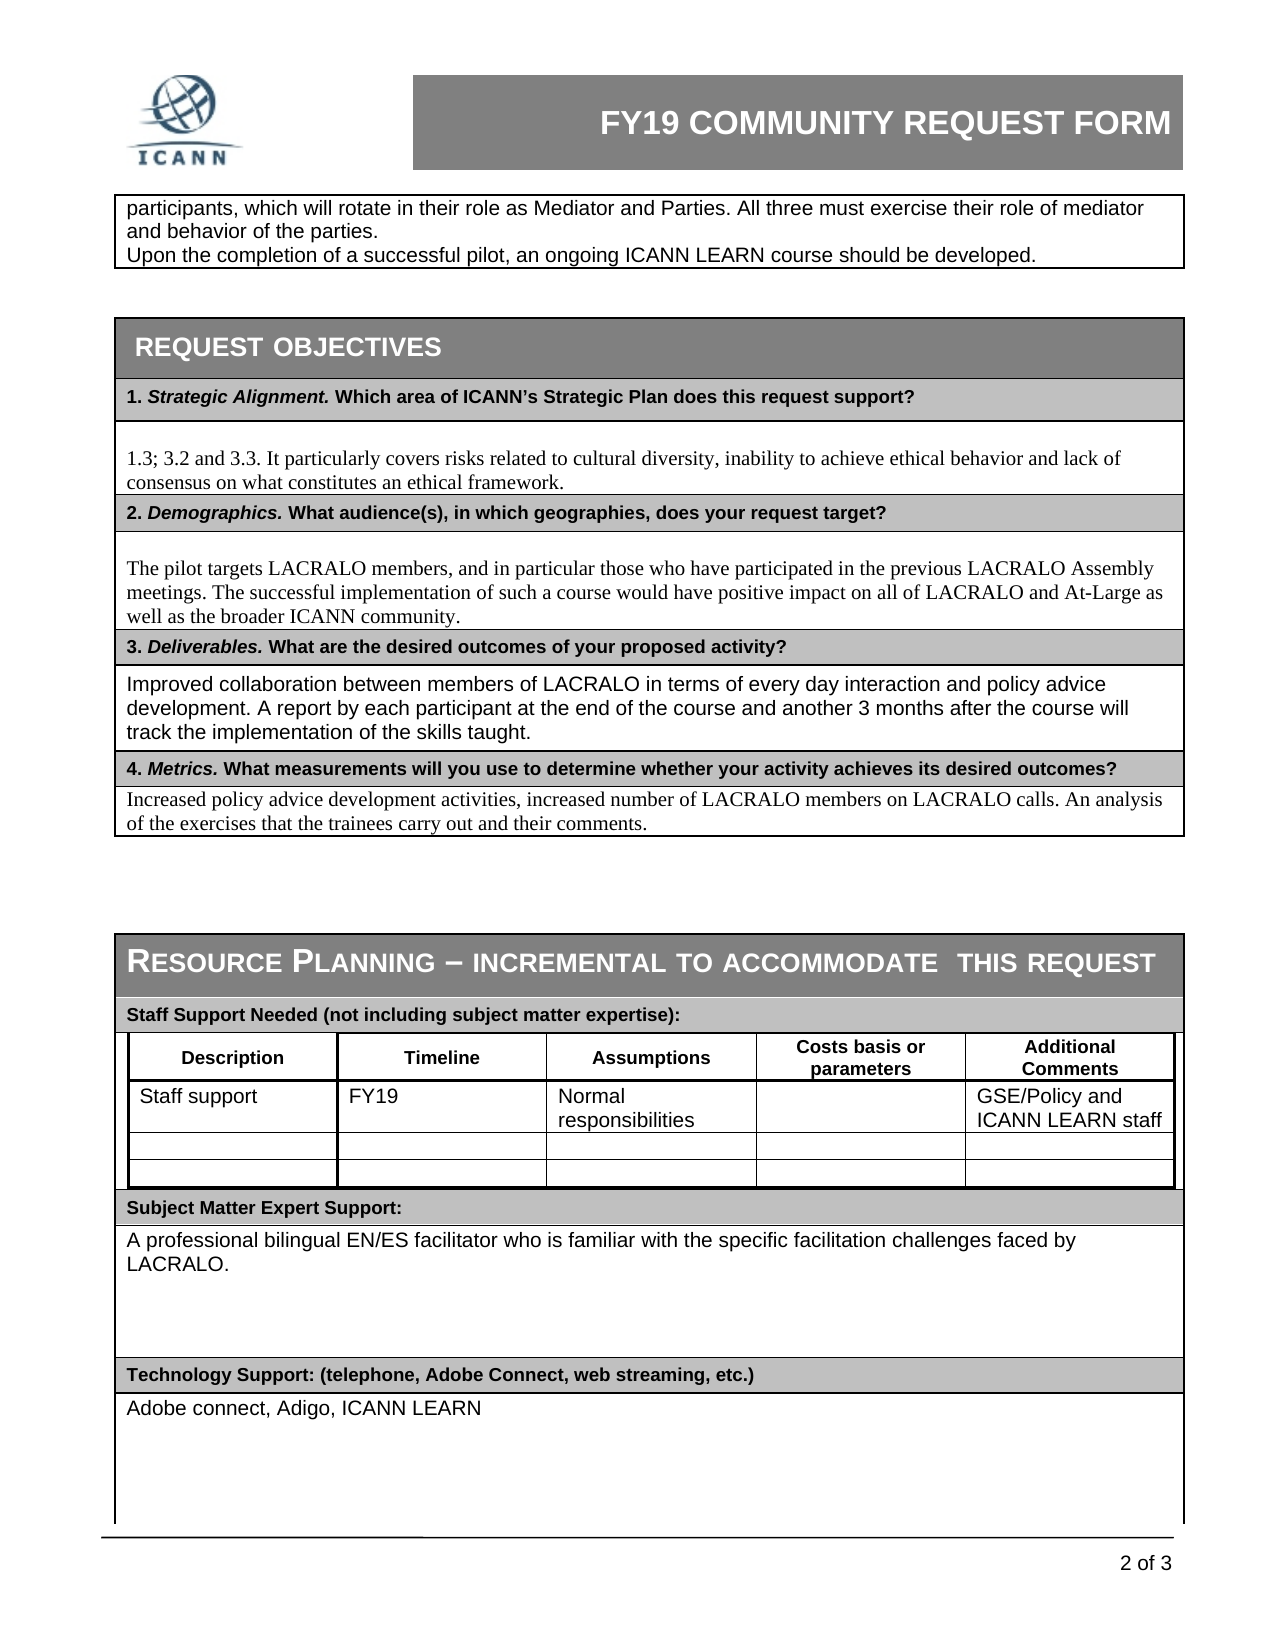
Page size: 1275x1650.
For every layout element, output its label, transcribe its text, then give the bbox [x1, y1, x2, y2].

table_cell 2. Demographics. What audience(s), in which geographies, does your request target? [116, 495, 1183, 531]
table_cell [339, 1133, 546, 1159]
table_cell 1.3; 3.2 and 3.3. It particularly covers risks related to cultural diversity, inability to achieve ethical behavior and lack of consensus on what constitutes an ethical framework. [116, 422, 1183, 494]
table_cell [547, 1034, 756, 1079]
table_cell Subject Matter Expert Support: [116, 1190, 1183, 1224]
table_cell [339, 1160, 546, 1186]
table_cell [966, 1082, 1173, 1132]
table_cell [757, 1034, 965, 1079]
table_cell [130, 1133, 336, 1159]
table_cell [966, 1034, 1173, 1079]
table_header Resource Planning – incremental to accommodate this request [116, 935, 1183, 997]
table_cell [130, 1160, 336, 1186]
table_cell [1176, 1033, 1183, 1189]
table_cell [130, 1033, 336, 1079]
table_cell [130, 1082, 336, 1132]
table_cell Increased policy advice development activities, increased number of LACRALO members on LACRALO calls. An analysis of the exercises that the trainees carry out and their comments. [116, 787, 1183, 835]
table_cell The pilot targets LACRALO members, and in particular those who have participated in the previous LACRALO Assembly meetings. The successful implementation of such a course would have positive impact on all of LACRALO and At-Large as well as the broader ICANN community. [116, 532, 1183, 628]
table_cell 1. Strategic Alignment. Which area of ICANN’s Strategic Plan does this request support? [116, 379, 1183, 420]
table_cell Technology Support: (telephone, Adobe Connect, web streaming, etc.) [116, 1358, 1183, 1392]
table_cell Adobe connect, Adigo, ICANN LEARN [116, 1394, 1183, 1524]
table_cell [547, 1133, 756, 1159]
table_cell [547, 1160, 756, 1186]
table_cell [757, 1160, 965, 1186]
table_cell A professional bilingual EN/ES facilitator who is familiar with the specific facilitation challenges faced by LACRALO. [116, 1226, 1183, 1357]
table_cell Improved collaboration between members of LACRALO in terms of every day interaction and policy advice development. A report by each participant at the end of the course and another 3 months after the course will track the implementation of the skills taught. [116, 666, 1183, 750]
table_cell 4. Metrics. What measurements will you use to determine whether your activity achieves its desired outcomes? [116, 752, 1183, 786]
table_cell [547, 1082, 756, 1132]
table_cell [339, 1034, 546, 1079]
table_cell Staff Support Needed (not including subject matter expertise): [116, 998, 1183, 1032]
table_cell [966, 1160, 1173, 1186]
table_cell [757, 1082, 965, 1132]
table_cell [757, 1133, 965, 1159]
table_cell 3. Deliverables. What are the desired outcomes of your proposed activity? [116, 630, 1183, 664]
table_header request objectives [116, 319, 1183, 378]
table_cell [116, 196, 1183, 267]
table_cell [966, 1133, 1173, 1159]
table_cell [339, 1082, 546, 1132]
table_cell [116, 1033, 127, 1189]
